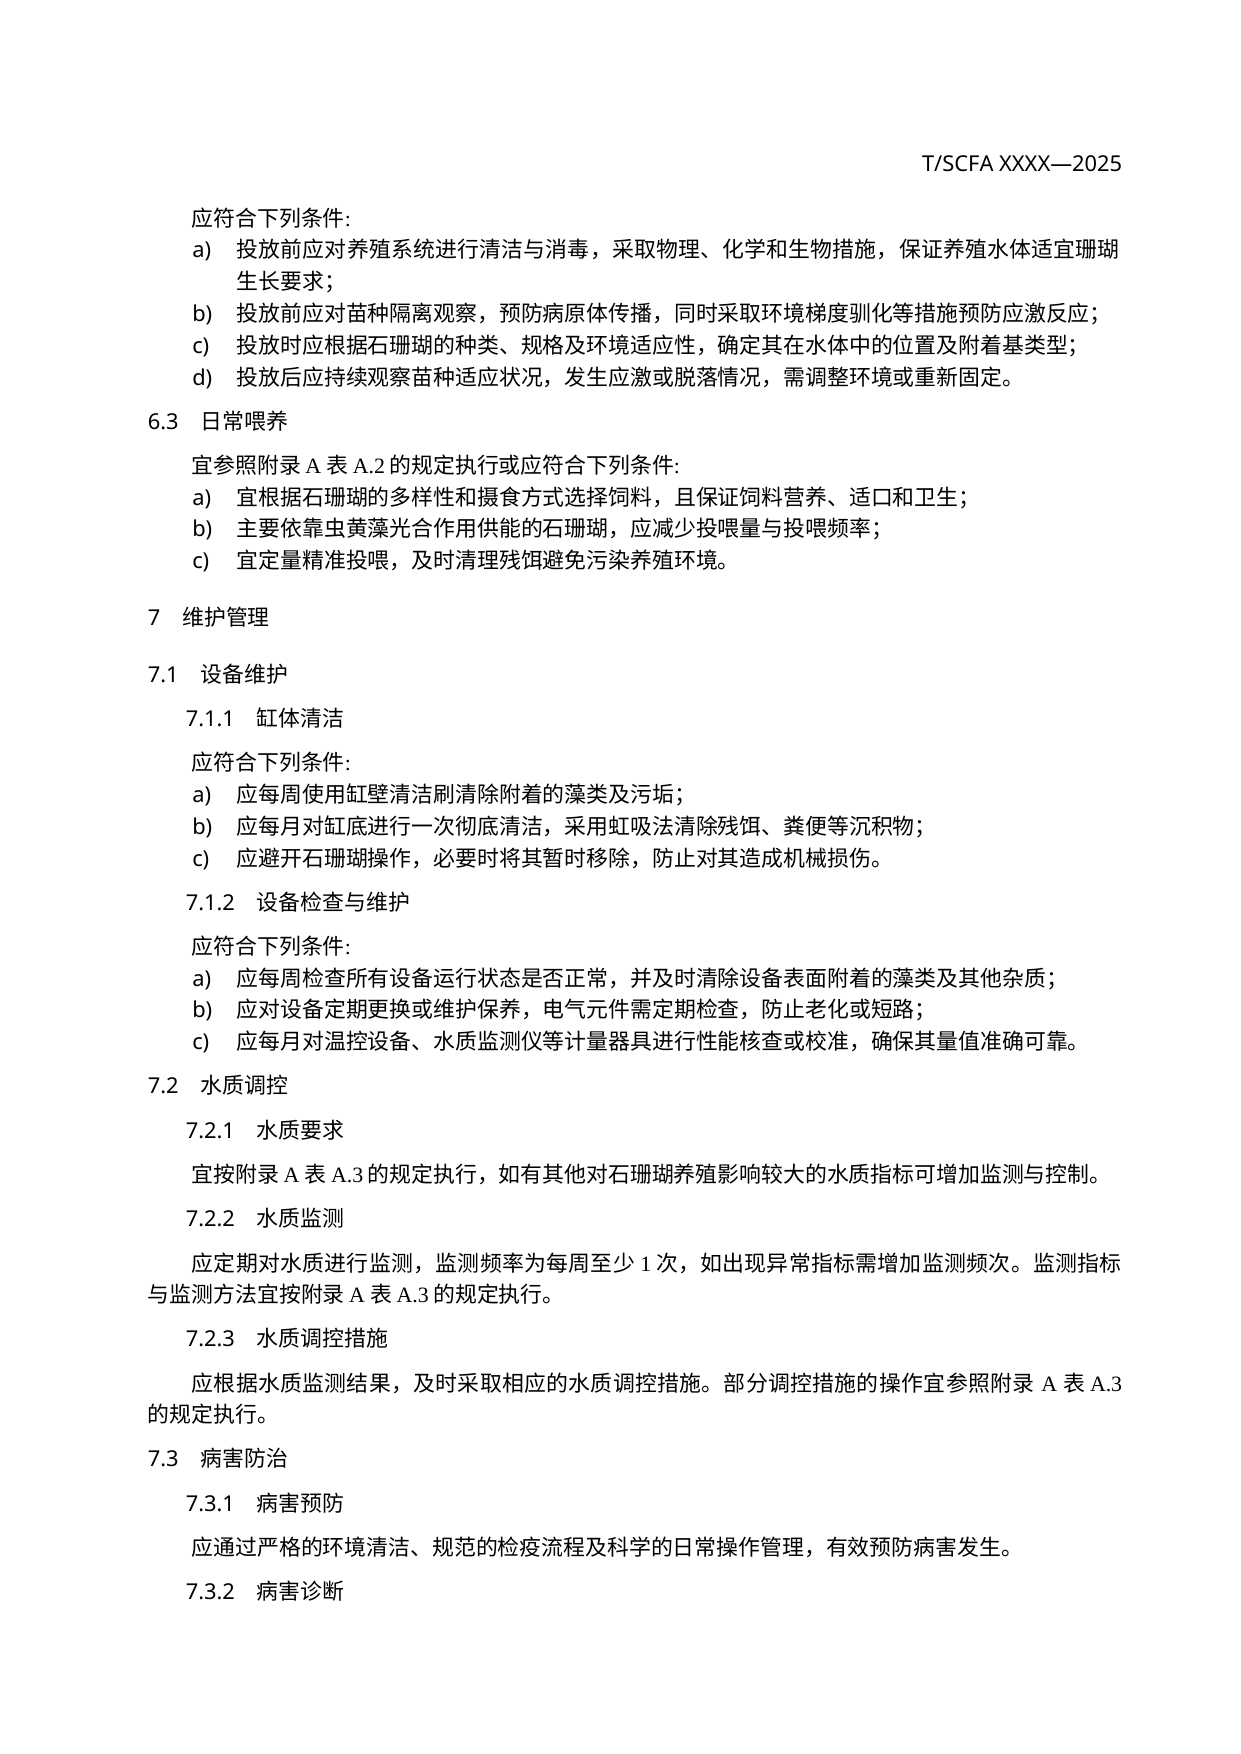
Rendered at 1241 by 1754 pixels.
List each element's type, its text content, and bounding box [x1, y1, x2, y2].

text 宜参照附录A 表A.2的规定执行或应符合下列条件: [148, 448, 1122, 480]
text 设备检查与维护 [186, 885, 1122, 917]
list 应每周使用缸壁清洁刷清除附着的藻类及污垢； [192, 777, 1122, 809]
list 应对设备定期更换或维护保养，电气元件需定期检查，防止老化或短路； [192, 992, 1122, 1024]
list 宜根据石珊瑚的多样性和摄食方式选择饲料，且保证饲料营养、适口和卫生； [192, 480, 1122, 511]
text 日常喂养 [148, 404, 1122, 436]
list 应每月对温控设备、水质监测仪等计量器具进行性能核查或校准，确保其量值准确可靠。 [192, 1024, 1122, 1056]
text 病害诊断 [186, 1574, 1122, 1606]
list 主要依靠虫黄藻光合作用供能的石珊瑚，应减少投喂量与投喂频率； [192, 511, 1122, 543]
list 投放前应对苗种隔离观察，预防病原体传播，同时采取环境梯度驯化等措施预防应激反应； [192, 296, 1122, 328]
text 应通过严格的环境清洁、规范的检疫流程及科学的日常操作管理，有效预防病害发生。 [148, 1530, 1122, 1562]
text 应符合下列条件: [148, 929, 1122, 961]
list 应每周检查所有设备运行状态是否正常，并及时清除设备表面附着的藻类及其他杂质； [192, 961, 1122, 992]
list 应避开石珊瑚操作，必要时将其暂时移除，防止对其造成机械损伤。 [192, 841, 1122, 872]
list 投放前应对养殖系统进行清洁与消毒，采取物理、化学和生物措施，保证养殖水体适宜珊瑚生长要求； [192, 232, 1122, 296]
text 水质监测 [186, 1201, 1122, 1233]
text 缸体清洁 [186, 701, 1122, 733]
text 设备维护 [148, 657, 1122, 688]
text 应符合下列条件: [148, 745, 1122, 777]
text 应符合下列条件: [148, 201, 1122, 232]
text 水质要求 [186, 1113, 1122, 1144]
text 病害预防 [186, 1486, 1122, 1517]
text 维护管理 [148, 600, 1122, 632]
text 病害防治 [148, 1441, 1122, 1473]
text 应根据水质监测结果，及时采取相应的水质调控措施。部分调控措施的操作宜参照附录A 表A.3的规定执行。 [148, 1366, 1122, 1429]
list 投放后应持续观察苗种适应状况，发生应激或脱落情况，需调整环境或重新固定。 [192, 359, 1122, 391]
text 水质调控措施 [186, 1321, 1122, 1353]
list 宜定量精准投喂，及时清理残饵避免污染养殖环境。 [192, 543, 1122, 575]
list 投放时应根据石珊瑚的种类、规格及环境适应性，确定其在水体中的位置及附着基类型； [192, 328, 1122, 359]
text 应定期对水质进行监测，监测频率为每周至少1次，如出现异常指标需增加监测频次。监测指标与监测方法宜按附录A 表A.3的规定执行。 [148, 1246, 1122, 1309]
text 水质调控 [148, 1068, 1122, 1100]
text 宜按附录A 表A.3的规定执行，如有其他对石珊瑚养殖影响较大的水质指标可增加监测与控制。 [148, 1157, 1122, 1189]
list 应每月对缸底进行一次彻底清洁，采用虹吸法清除残饵、粪便等沉积物； [192, 809, 1122, 841]
